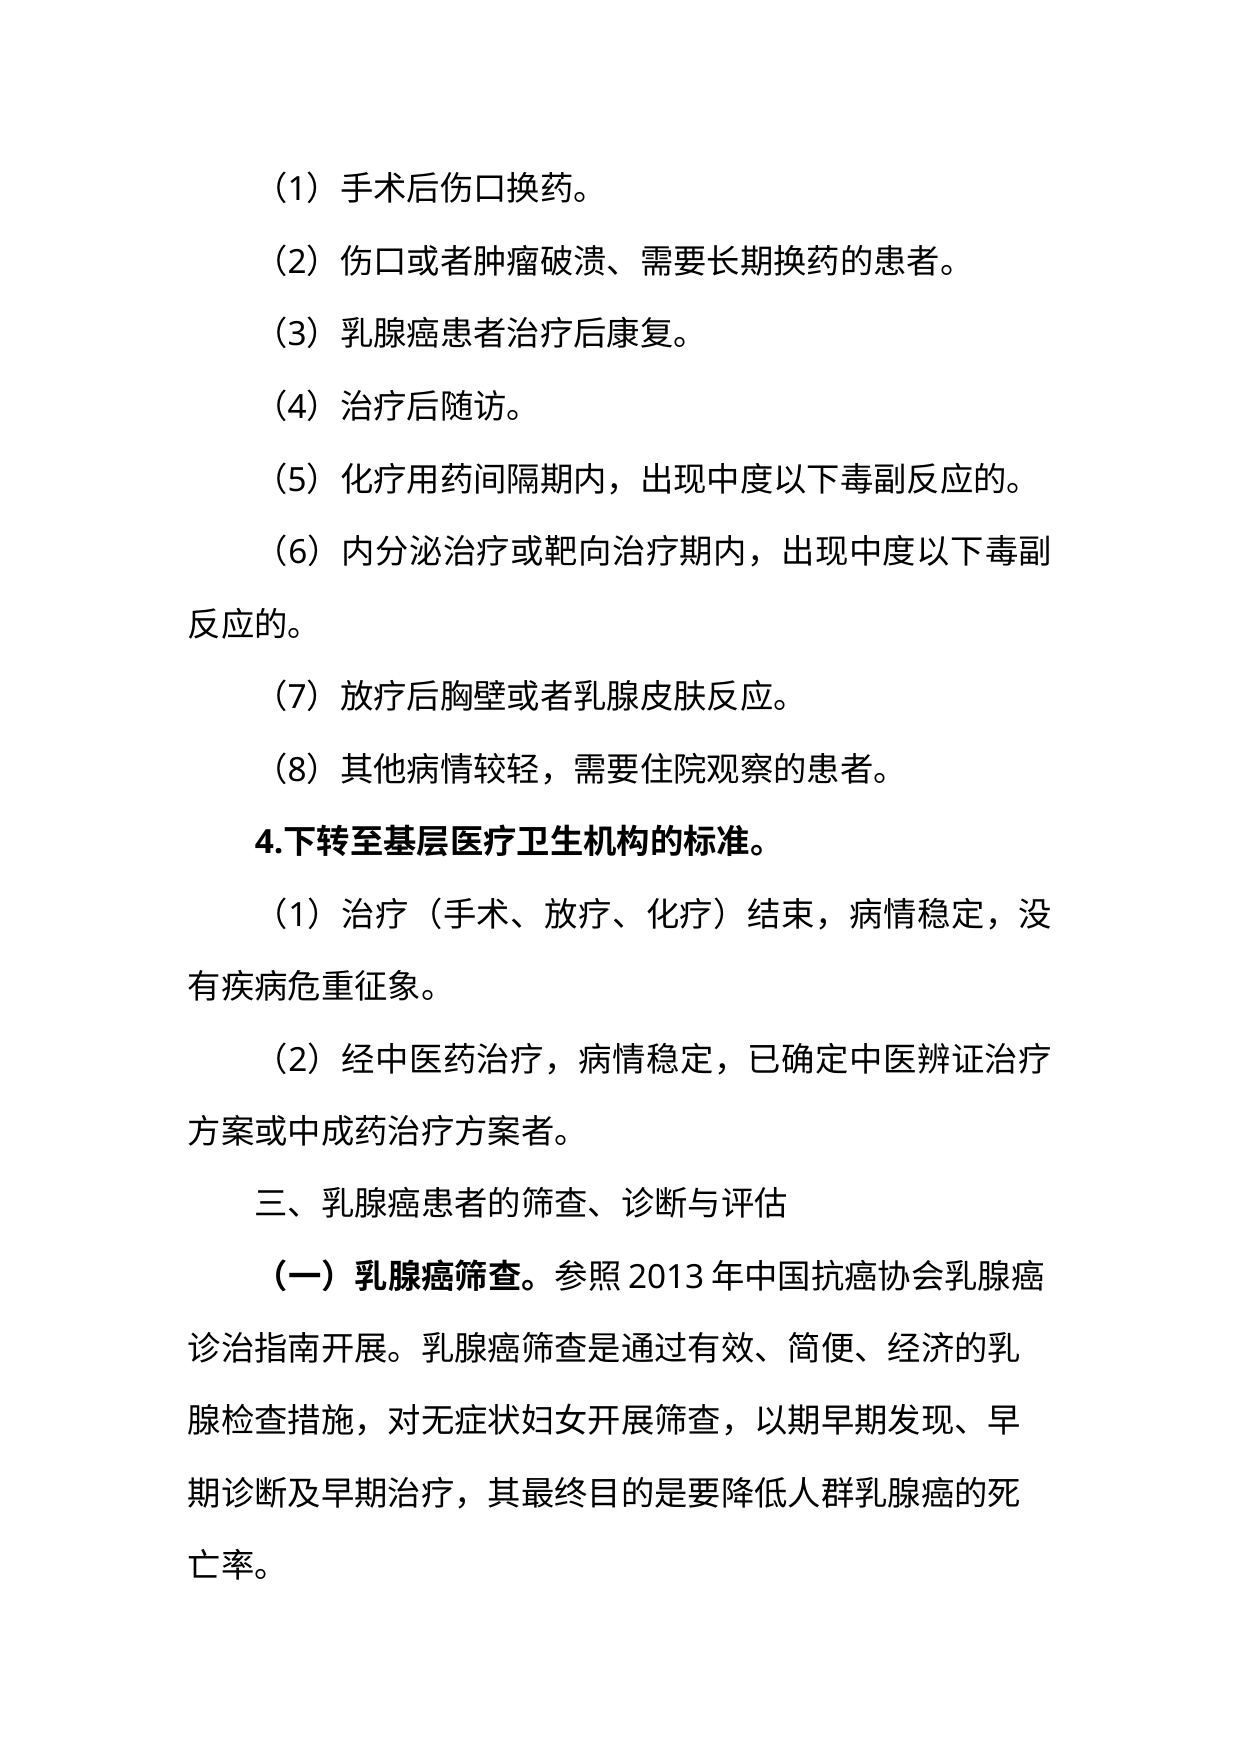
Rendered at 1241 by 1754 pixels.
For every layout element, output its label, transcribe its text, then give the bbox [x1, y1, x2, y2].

text （7）放疗后胸壁或者乳腺皮肤反应。 [187, 670, 1053, 718]
text （一）乳腺癌筛查。参照2013年中国抗癌协会乳腺癌诊治指南开展。乳腺癌筛查是通过有效、简便、经济的乳腺检查措施，对无症状妇女开展筛查，以期早期发现、早期诊断及早期治疗，其最终目的是要降低人群乳腺癌的死亡率。 [187, 1249, 1053, 1587]
text （4）治疗后随访。 [187, 380, 1053, 428]
text （2）经中医药治疗，病情稳定，已确定中医辨证治疗方案或中成药治疗方案者。 [187, 1032, 1053, 1153]
text （5）化疗用药间隔期内，出现中度以下毒副反应的。 [187, 452, 1053, 501]
text 三、乳腺癌患者的筛查、诊断与评估 [187, 1177, 1053, 1225]
text （8）其他病情较轻，需要住院观察的患者。 [187, 742, 1053, 791]
text （2）伤口或者肿瘤破溃、需要长期换药的患者。 [187, 234, 1053, 283]
text （6）内分泌治疗或靶向治疗期内，出现中度以下毒副反应的。 [187, 525, 1053, 646]
text （1）治疗（手术、放疗、化疗）结束，病情稳定，没有疾病危重征象。 [187, 888, 1053, 1008]
text （1）手术后伤口换药。 [187, 162, 1053, 210]
text 4.下转至基层医疗卫生机构的标准。 [187, 815, 1053, 863]
text （3）乳腺癌患者治疗后康复。 [187, 307, 1053, 356]
